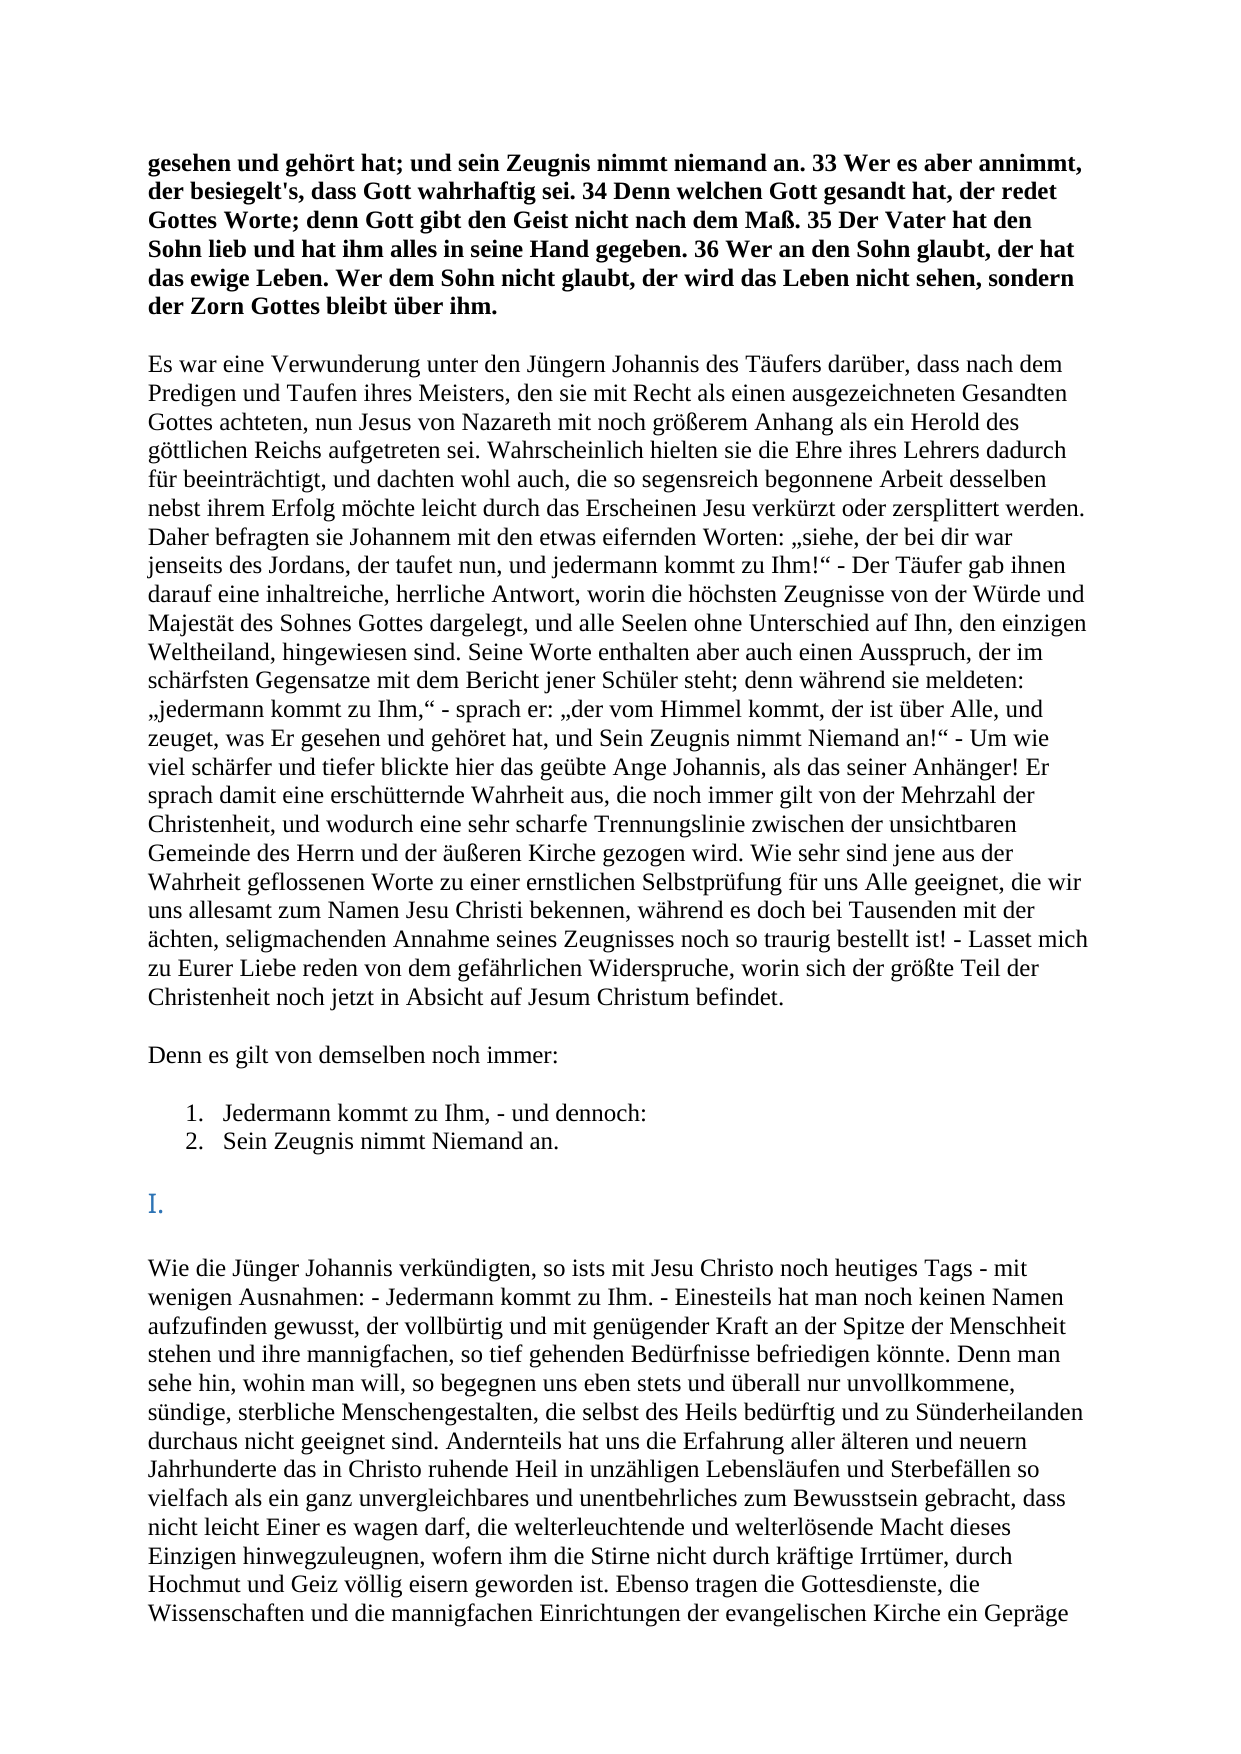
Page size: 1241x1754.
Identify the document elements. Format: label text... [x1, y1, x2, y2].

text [148, 148, 1093, 205]
subtitle I. [148, 1358, 1093, 1394]
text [148, 1427, 1093, 1628]
list Jedermann kommt zu Ihm, - und dennoch: [185, 1242, 1093, 1271]
text 31 Der von obenher kommt, ist über alle. Wer von der Erde ist, der ist von der Erde und redet von der Erde. Der vom Himmel kommt, der ist über alle 32 und zeugt, was er gesehen und gehört hat; und sein Zeugnis nimmt niemand an. 33 Wer es aber annimmt, der besiegelt's, dass Gott wahrhaftig sei. 34 Denn welchen Gott gesandt hat, der redet Gottes Worte; denn Gott gibt den Geist nicht nach dem Maß. 35 Der Vater hat den Sohn lieb und hat ihm alles in seine Hand gegeben. 36 Wer an den Sohn glaubt, der hat das ewige Leben. Wer dem Sohn nicht glaubt, der wird das Leben nicht sehen, sondern der Zorn Gottes bleibt über ihm. [148, 234, 1093, 464]
list Sein Zeugnis nimmt Niemand an. [185, 1300, 1093, 1328]
text Es war eine Verwunderung unter den Jüngern Johannis des Täufers darüber, dass nach dem Predigen und Taufen ihres Meisters, den sie mit Recht als einen ausgezeichneten Gesandten Gottes achteten, nun Jesus von Nazareth mit noch größerem Anhang als ein Herold des göttlichen Reichs aufgetreten sei. Wahrscheinlich hielten sie die Ehre ihres Lehrers dadurch für beeinträchtigt, und dachten wohl auch, die so segensreich begonnene Arbeit desselben nebst ihrem Erfolg möchte leicht durch das Erscheinen Jesu verkürzt oder zersplittert werden. Daher befragten sie Johannem mit den etwas eifernden Worten: „siehe, der bei dir war jenseits des Jordans, der taufet nun, und jedermann kommt zu Ihm!“ - Der Täufer gab ihnen darauf eine inhaltreiche, herrliche Antwort, worin die höchsten Zeugnisse von der Würde und Majestät des Sohnes Gottes dargelegt, und alle Seelen ohne Unterschied auf Ihn, den einzigen Weltheiland, hingewiesen sind. Seine Worte enthalten aber auch einen Ausspruch, der im schärfsten Gegensatze mit dem Bericht jener Schüler steht; denn während sie meldeten: „jedermann kommt zu Ihm,“ - sprach er: „der vom Himmel kommt, der ist über Alle, und zeuget, was Er gesehen und gehöret hat, und Sein Zeugnis nimmt Niemand an!“ - Um wie viel schärfer und tiefer blickte hier das geübte Ange Johannis, als das seiner Anhänger! Er sprach damit eine erschütternde Wahrheit aus, die noch immer gilt von der Mehrzahl der Christenheit, und wodurch eine sehr scharfe Trennungslinie zwischen der unsichtbaren Gemeinde des Herrn und der äußeren Kirche gezogen wird. Wie sehr sind jene aus der Wahrheit geflossenen Worte zu einer ernstlichen Selbstprüfung für uns Alle geeignet, die wir uns allesamt zum Namen Jesu Christi bekennen, während es doch bei Tausenden mit der ächten, seligmachenden Annahme seines Zeugnisses noch so traurig bestellt ist! - Lasset mich zu Eurer Liebe reden von dem gefährlichen Widerspruche, worin sich der größte Teil der Christenheit noch jetzt in Absicht auf Jesum Christum befindet. [148, 493, 1093, 1155]
text Denn es gilt von demselben noch immer: [148, 1184, 1093, 1213]
